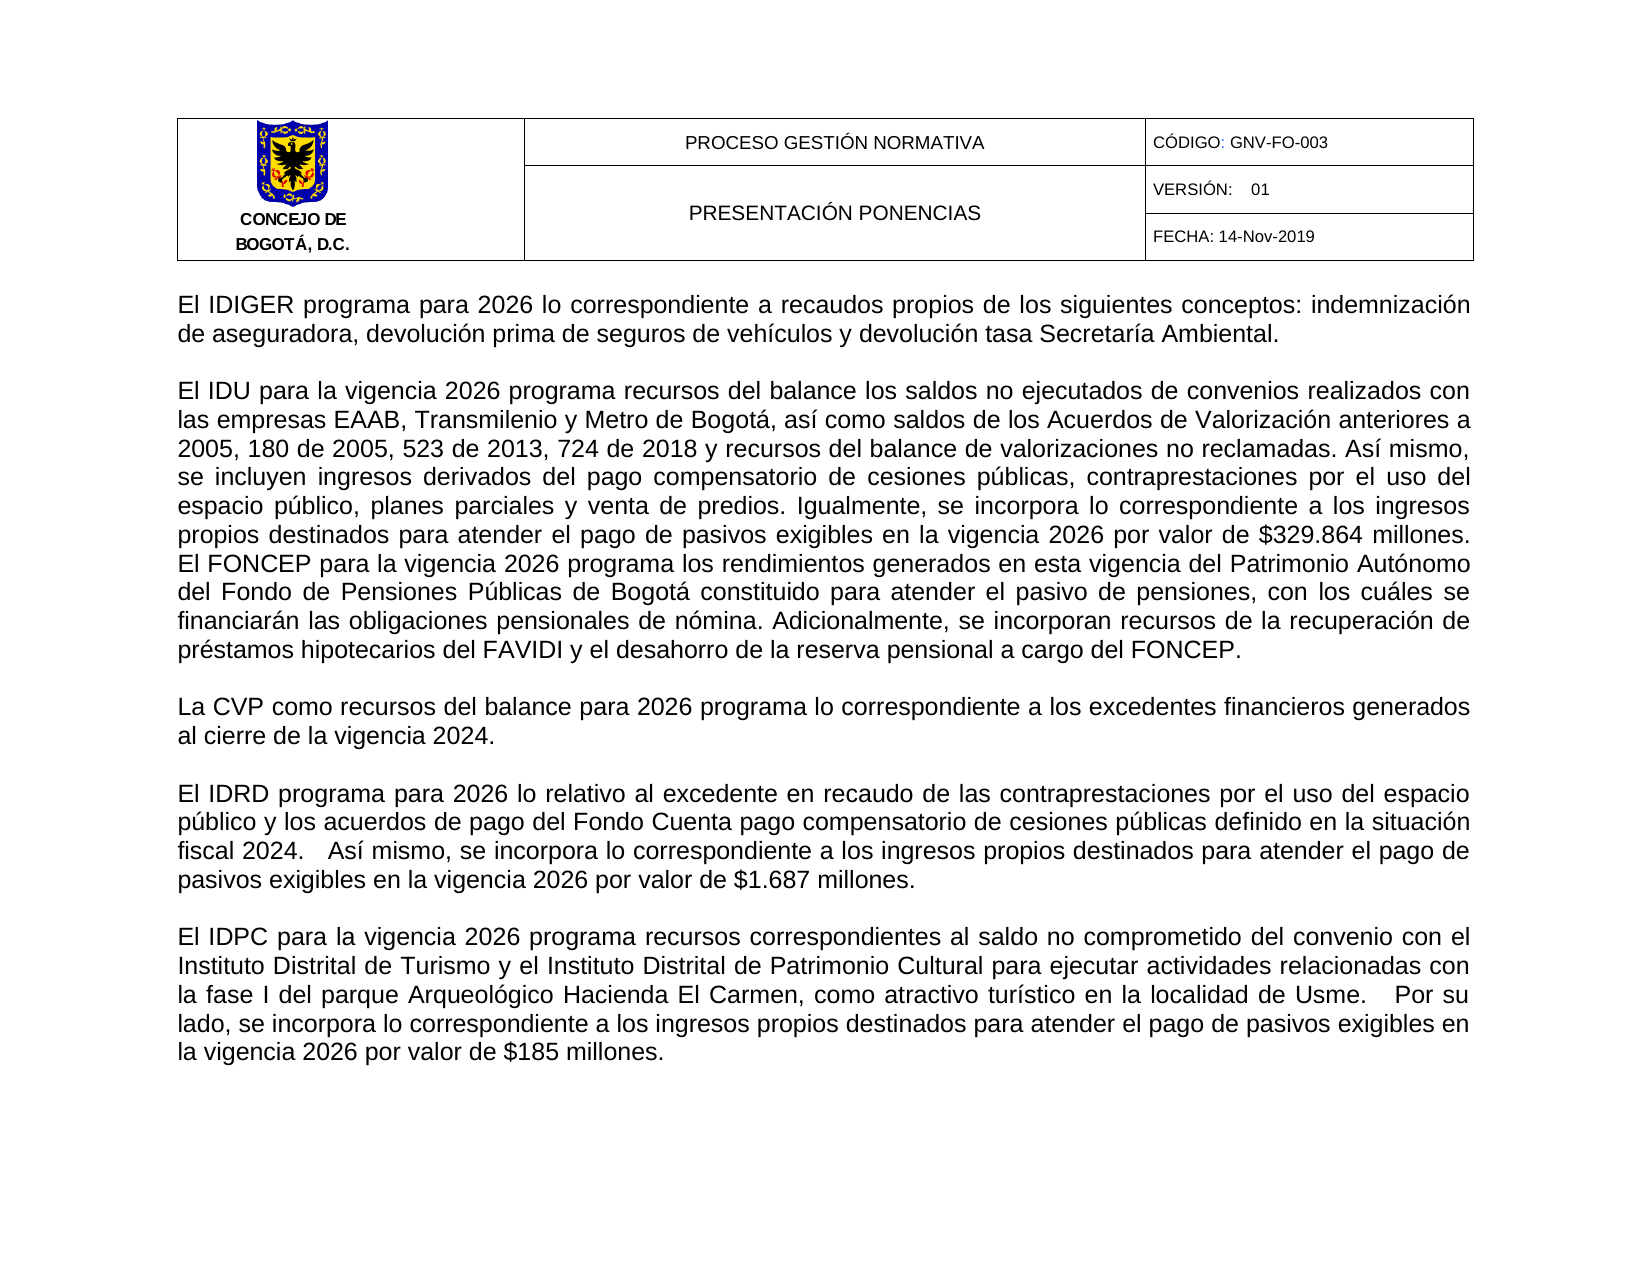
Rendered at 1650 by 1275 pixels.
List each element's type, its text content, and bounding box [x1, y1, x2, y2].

text El IDU para la vigencia 2026 programa recursos del balance los saldos no ejecutados de convenios realizados con las empresas EAAB, Transmilenio y Metro de Bogotá, así como saldos de los Acuerdos de Valorización anteriores a 2005, 180 de 2005, 523 de 2013, 724 de 2018 y recursos del balance de valorizaciones no reclamadas. Así mismo, se incluyen ingresos derivados del pago compensatorio de cesiones públicas, contraprestaciones por el uso del espacio público, planes parciales y venta de predios. Igualmente, se incorpora lo correspondiente a los ingresos propios destinados para atender el pago de pasivos exigibles en la vigencia 2026 por valor de $329.864 millones. El FONCEP para la vigencia 2026 programa los rendimientos generados en esta vigencia del Patrimonio Autónomo del Fondo de Pensiones Públicas de Bogotá constituido para atender el pasivo de pensiones, con los cuáles se financiarán las obligaciones pensionales de nómina. Adicionalmente, se incorporan recursos de la recuperación de préstamos hipotecarios del FAVIDI y el desahorro de la reserva pensional a cargo del FONCEP. [177, 376, 1473, 663]
text El IDPC para la vigencia 2026 programa recursos correspondientes al saldo no comprometido del convenio con el Instituto Distrital de Turismo y el Instituto Distrital de Patrimonio Cultural para ejecutar actividades relacionadas con la fase I del parque Arqueológico Hacienda El Carmen, como atractivo turístico en la localidad de Usme. Por su lado, se incorpora lo correspondiente a los ingresos propios destinados para atender el pago de pasivos exigibles en la vigencia 2026 por valor de $185 millones. [177, 922, 1473, 1066]
text El IDRD programa para 2026 lo relativo al excedente en recaudo de las contraprestaciones por el uso del espacio público y los acuerdos de pago del Fondo Cuenta pago compensatorio de cesiones públicas definido en la situación fiscal 2024. Así mismo, se incorpora lo correspondiente a los ingresos propios destinados para atender el pago de pasivos exigibles en la vigencia 2026 por valor de $1.687 millones. [177, 778, 1473, 893]
text El IDIGER programa para 2026 lo correspondiente a recaudos propios de los siguientes conceptos: indemnización de aseguradora, devolución prima de seguros de vehículos y devolución tasa Secretaría Ambiental. [177, 290, 1473, 347]
text La CVP como recursos del balance para 2026 programa lo correspondiente a los excedentes financieros generados al cierre de la vigencia 2024. [177, 692, 1473, 750]
